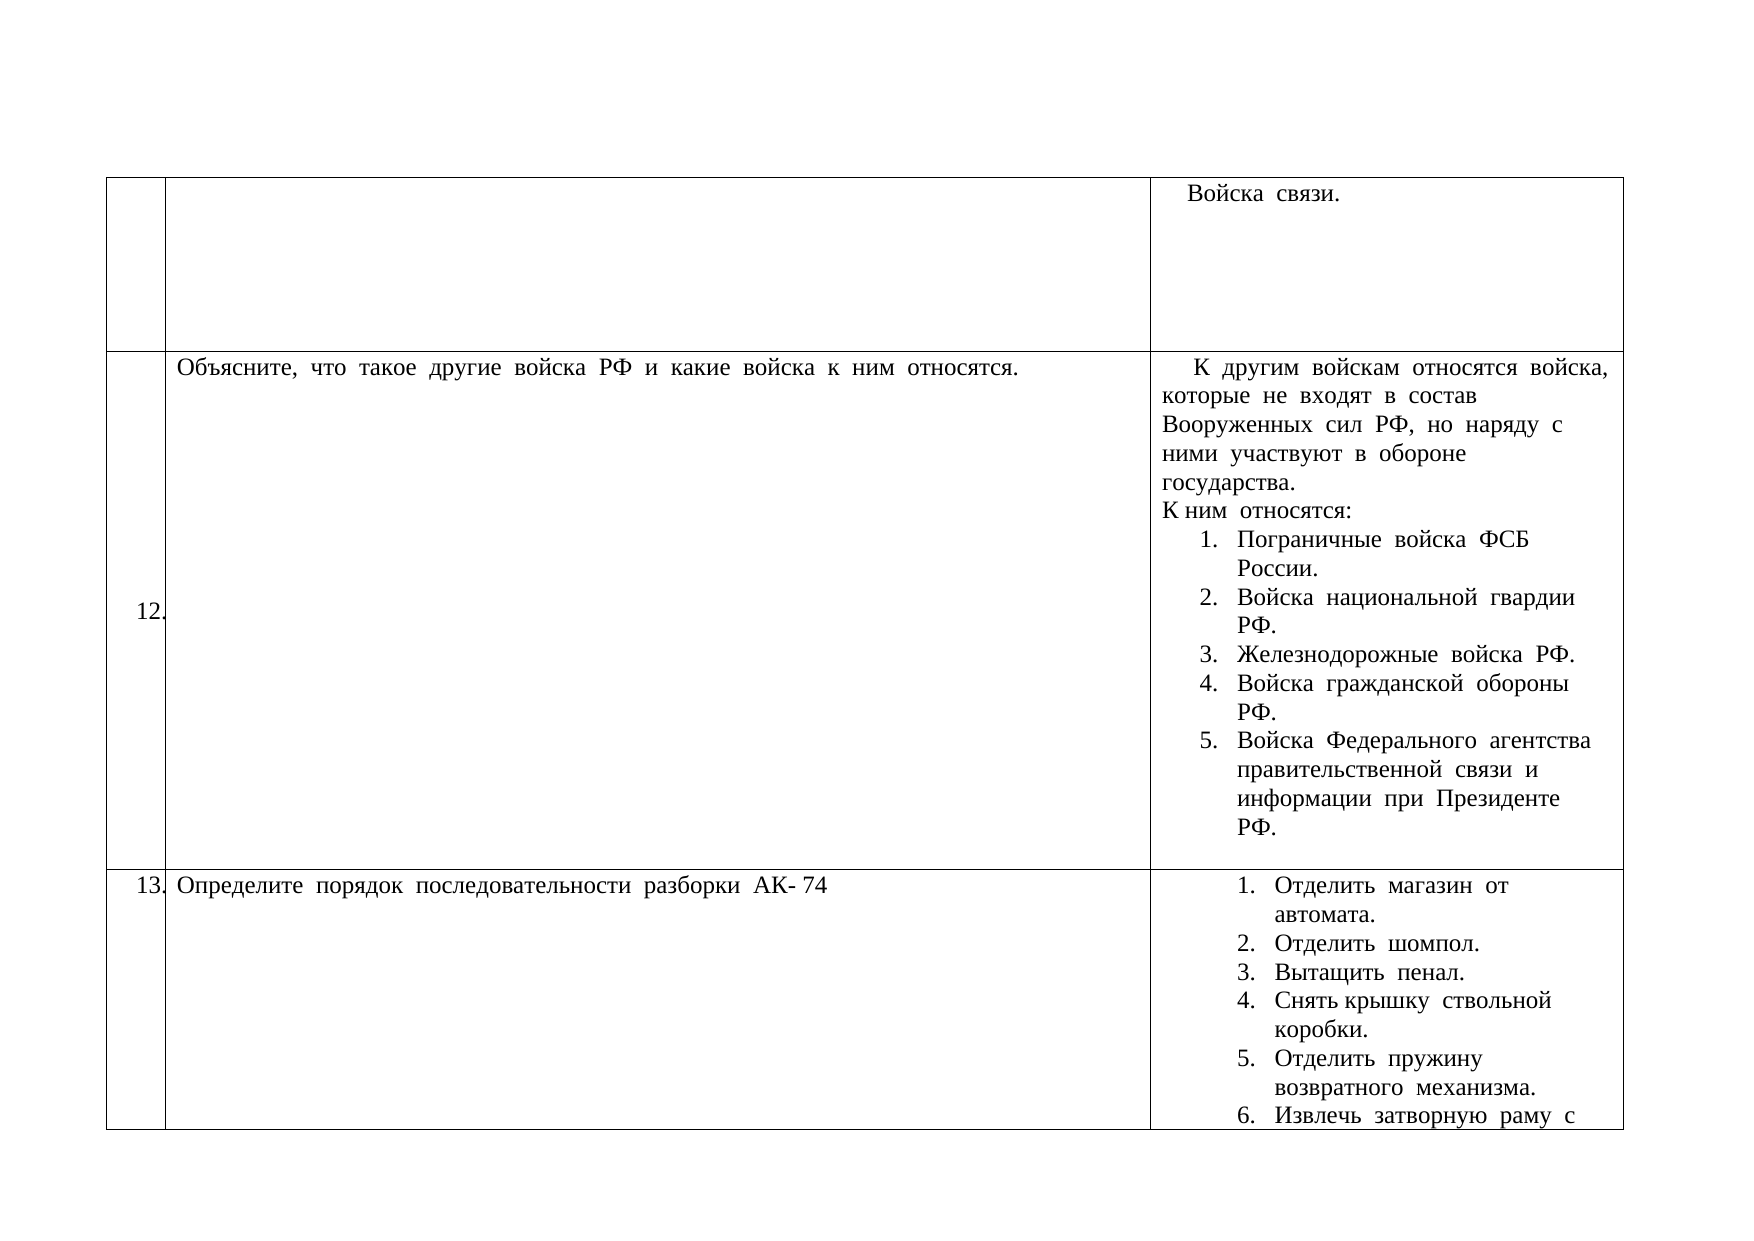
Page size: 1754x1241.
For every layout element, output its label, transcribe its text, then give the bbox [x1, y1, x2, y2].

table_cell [1151, 870, 1623, 1129]
table_cell К другим войскам относятся войска, которые не входят в состав Вооруженных сил РФ, но наряду с ними участвуют в обороне государства. К ним относятся: Пограничные войска ФСБ России. Войска национальной гвардии РФ. Железнодорожные войска РФ. Войска гражданской обороны РФ. Войска Федерального агентства правительственной связи и информации при Президенте РФ. [1151, 352, 1623, 869]
table_cell [107, 352, 165, 869]
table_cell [166, 870, 1150, 1129]
table_cell [107, 178, 165, 351]
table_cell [1151, 178, 1623, 351]
table_cell Объясните, что такое другие войска РФ и какие войска к ним относятся. [166, 352, 1150, 869]
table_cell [166, 178, 1150, 351]
table_cell [107, 870, 165, 1129]
